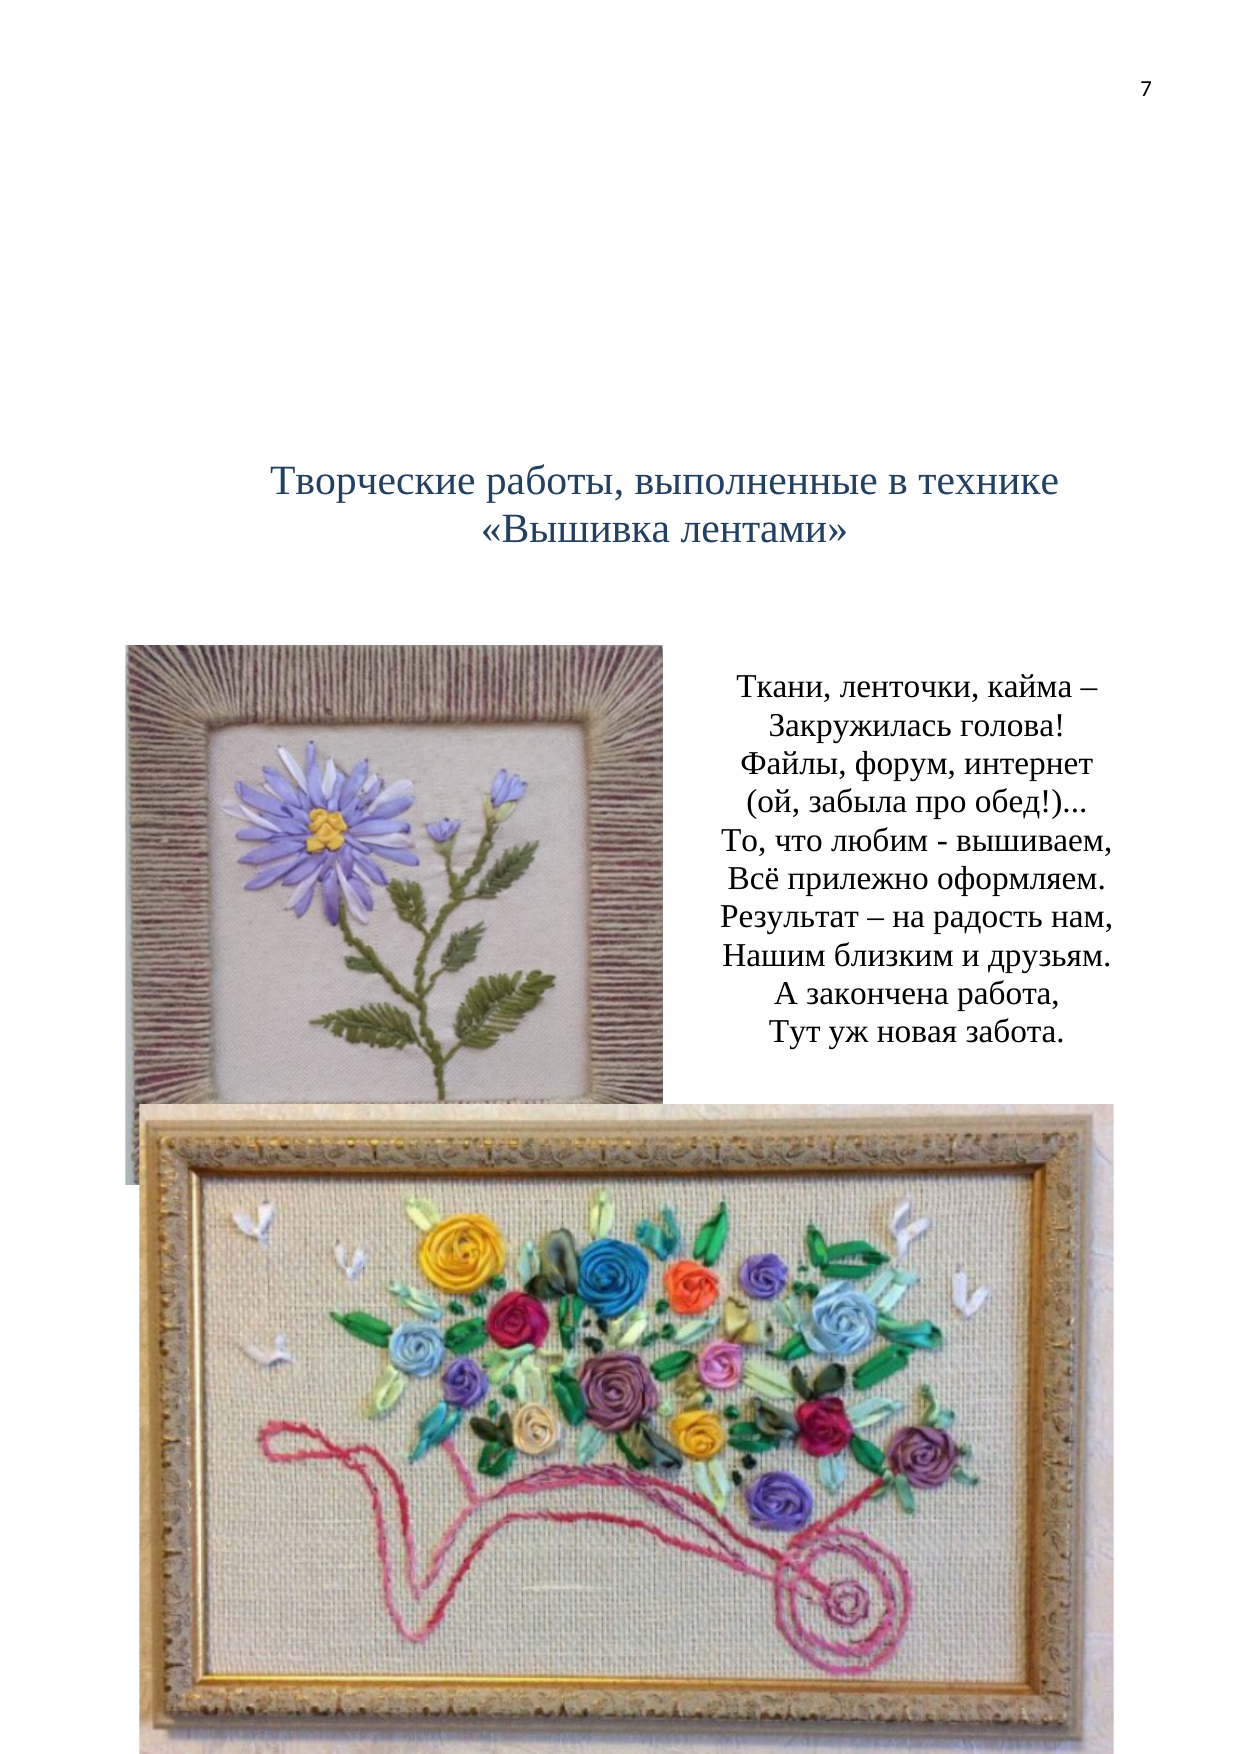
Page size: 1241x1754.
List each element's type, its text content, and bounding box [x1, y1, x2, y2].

text (ой, забыла про обед!)... То, что любим - вышиваем, Всё прилежно оформляем. [663, 782, 1152, 897]
text Ткани, ленточки, кайма – Закружилась голова! Файлы, форум, интернет [663, 667, 1152, 782]
text Результат – на радость нам, Нашим близким и друзьям. А закончена работа, Тут уж новая забота. Вновь сюжеты выбирать, Вышивать их, вышивать [663, 897, 1152, 1050]
picture [125, 645, 1114, 1754]
text Творческие работы, выполненные в технике «Вышивка лентами» [177, 456, 1152, 552]
